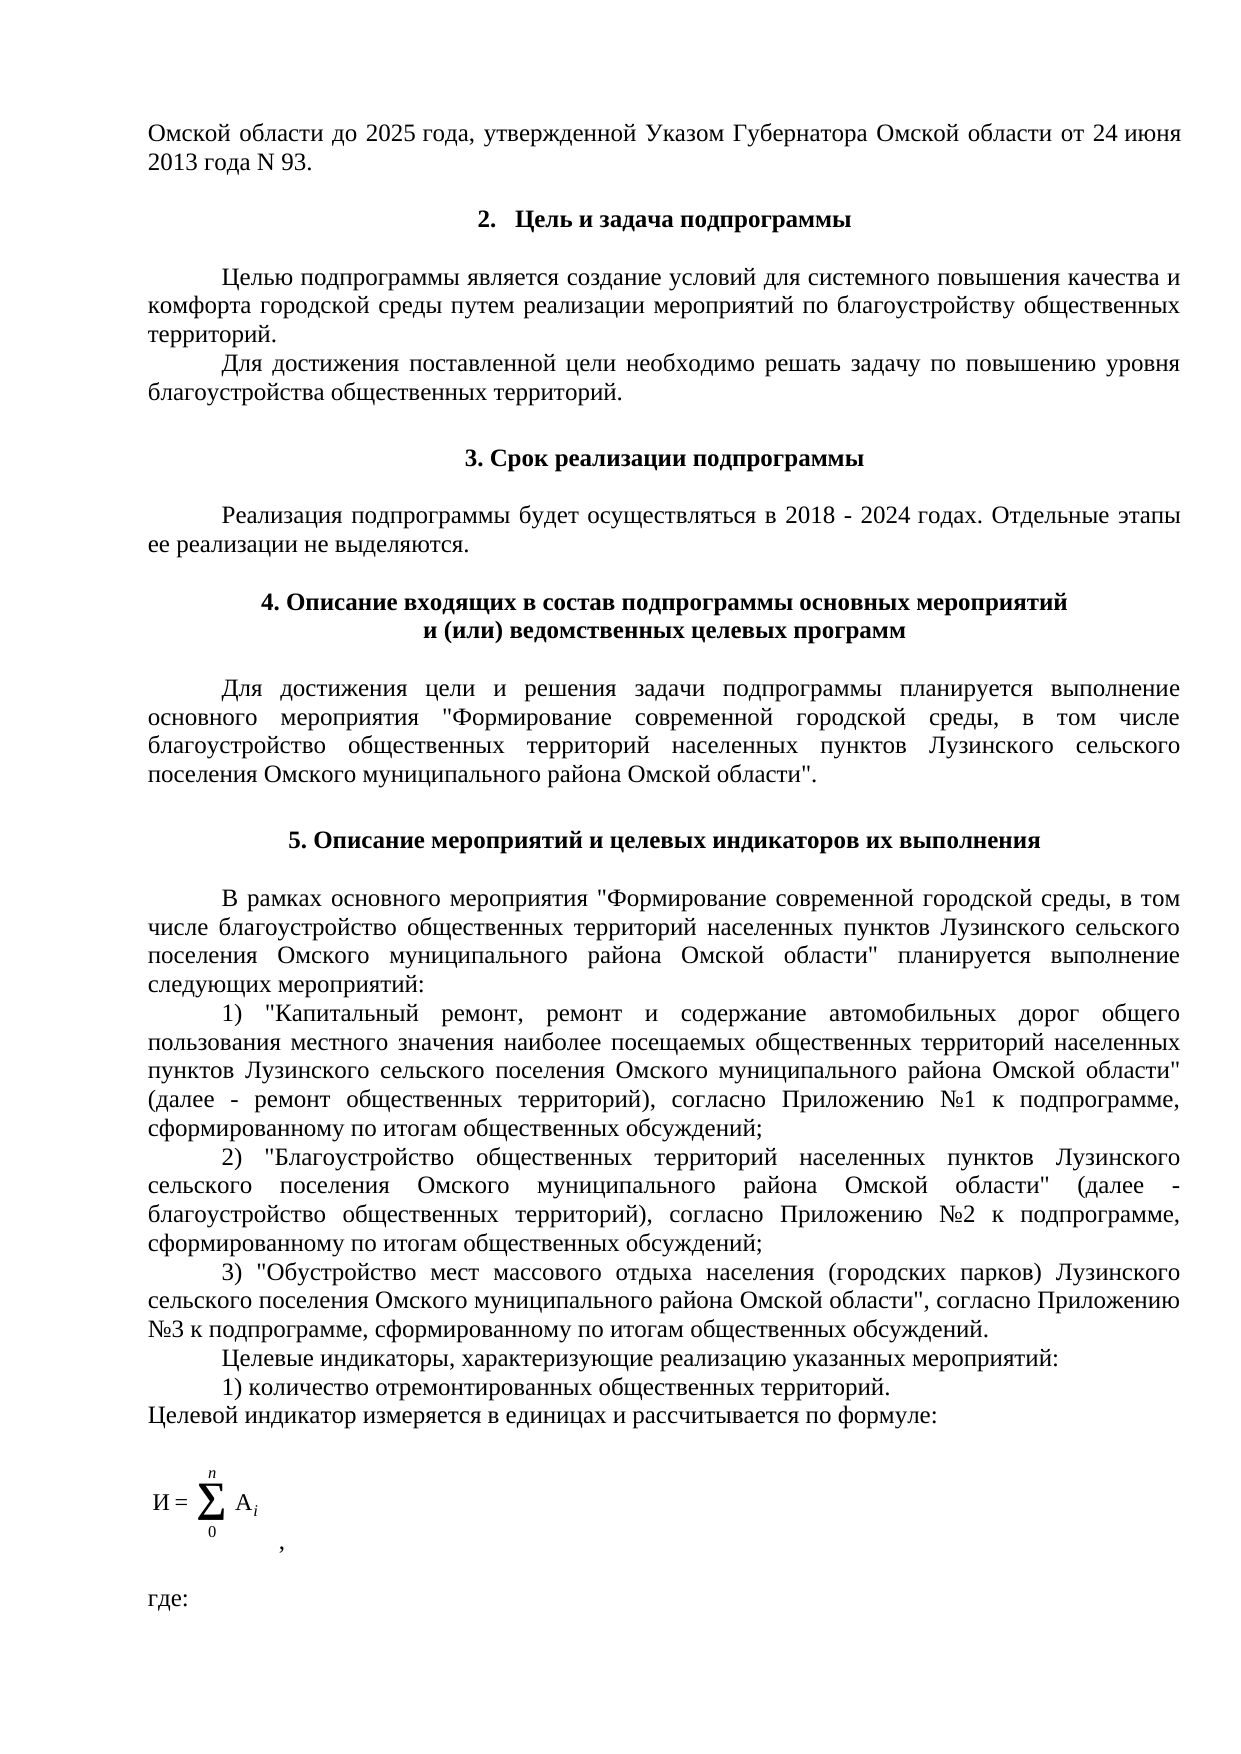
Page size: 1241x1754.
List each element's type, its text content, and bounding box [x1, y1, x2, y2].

text 1) количество отремонтированных общественных территорий. [148, 1372, 1181, 1401]
text 2) "Благоустройство общественных территорий населенных пунктов Лузинского сельского поселения Омского муниципального района Омской области" (далее - благоустройство общественных территорий), согласно Приложению №2 к подпрограмме, сформированному по итогам общественных обсуждений; [148, 1142, 1181, 1257]
text Для достижения поставленной цели необходимо решать задачу по повышению уровня благоустройства общественных территорий. [148, 348, 1181, 406]
subtitle 3. Срок реализации подпрограммы [148, 434, 1181, 472]
subtitle Цель и задача подпрограммы [148, 204, 1181, 233]
text Целевой индикатор измеряется в единицах и рассчитывается по формуле: [148, 1401, 1181, 1429]
text , [148, 1458, 1181, 1555]
text где: [148, 1583, 1181, 1612]
subtitle 5. Описание мероприятий и целевых индикаторов их выполнения [148, 817, 1181, 854]
text Для достижения цели и решения задачи подпрограммы планируется выполнение основного мероприятия "Формирование современной городской среды, в том числе благоустройство общественных территорий населенных пунктов Лузинского сельского поселения Омского муниципального района Омской области". [148, 673, 1181, 788]
text Целью подпрограммы является создание условий для системного повышения качества и комфорта городской среды путем реализации мероприятий по благоустройству общественных территорий. [148, 262, 1181, 348]
text Целевые индикаторы, характеризующие реализацию указанных мероприятий: [148, 1343, 1181, 1372]
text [148, 118, 1181, 176]
text В рамках основного мероприятия "Формирование современной городской среды, в том числе благоустройство общественных территорий населенных пунктов Лузинского сельского поселения Омского муниципального района Омской области" планируется выполнение следующих мероприятий: [148, 883, 1181, 998]
text Реализация подпрограммы будет осуществляться в 2018 - 2024 годах. Отдельные этапы ее реализации не выделяются. [148, 501, 1181, 558]
text 1) "Капитальный ремонт, ремонт и содержание автомобильных дорог общего пользования местного значения наиболее посещаемых общественных территорий населенных пунктов Лузинского сельского поселения Омского муниципального района Омской области" (далее - ремонт общественных территорий), согласно Приложению №1 к подпрограмме, сформированному по итогам общественных обсуждений; [148, 998, 1181, 1142]
text 3) "Обустройство мест массового отдыха населения (городских парков) Лузинского сельского поселения Омского муниципального района Омской области", согласно Приложению №3 к подпрограмме, сформированному по итогам общественных обсуждений. [148, 1257, 1181, 1343]
subtitle 4. Описание входящих в состав подпрограммы основных мероприятий [148, 587, 1181, 616]
subtitle и (или) ведомственных целевых программ [148, 616, 1181, 644]
